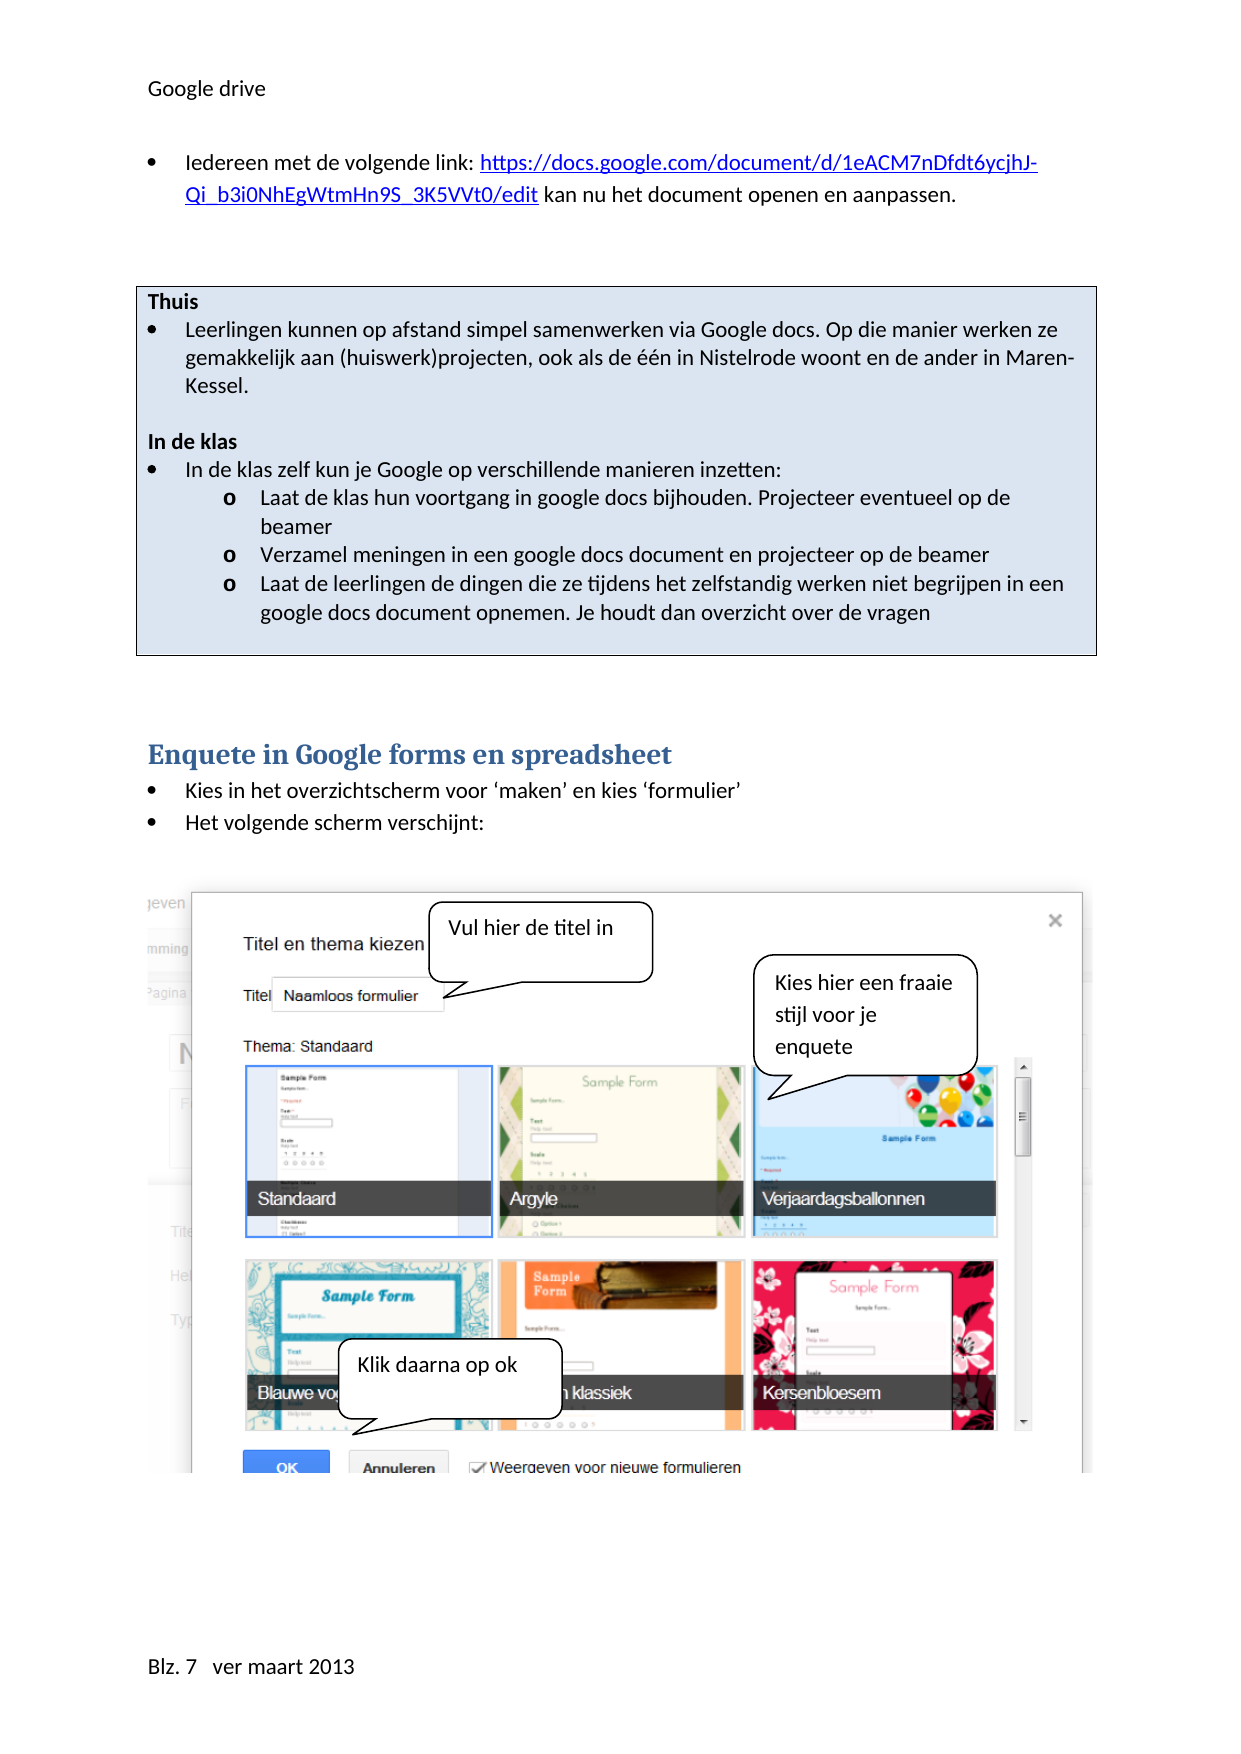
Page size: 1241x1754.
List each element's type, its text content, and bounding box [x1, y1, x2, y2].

list Kies in het overzichtscherm voor ‘maken’ en kies ‘formulier’ [148, 776, 1093, 804]
picture [147, 861, 1093, 1473]
list Iedereen met de volgende link: https://docs.google.com/document/d/1eACM7nDfdt6ycjhJ-Qi_b3i0NhEgWtmHn9S_3K5VVt0/edit kan nu het document openen en aanpassen. [148, 148, 1093, 208]
subtitle Enquete in Google forms en spreadsheet [148, 738, 1093, 771]
table_header Thuis Leerlingen kunnen op afstand simpel samenwerken via Google docs. Op die manier werken ze gemakkelijk aan (huiswerk)projecten, ook als de één in Nistelrode woont en de ander in Maren-Kessel. In de klas In de klas zelf kun je Google op verschillende manieren inzetten: Laat de klas hun voortgang in google docs bijhouden. Projecteer eventueel op de beamer Verzamel meningen in een google docs document en projecteer op de beamer Laat de leerlingen de dingen die ze tijdens het zelfstandig werken niet begrijpen in een google docs document opnemen. Je houdt dan overzicht over de vragen [137, 287, 1096, 654]
list Het volgende scherm verschijnt: [148, 808, 1093, 837]
